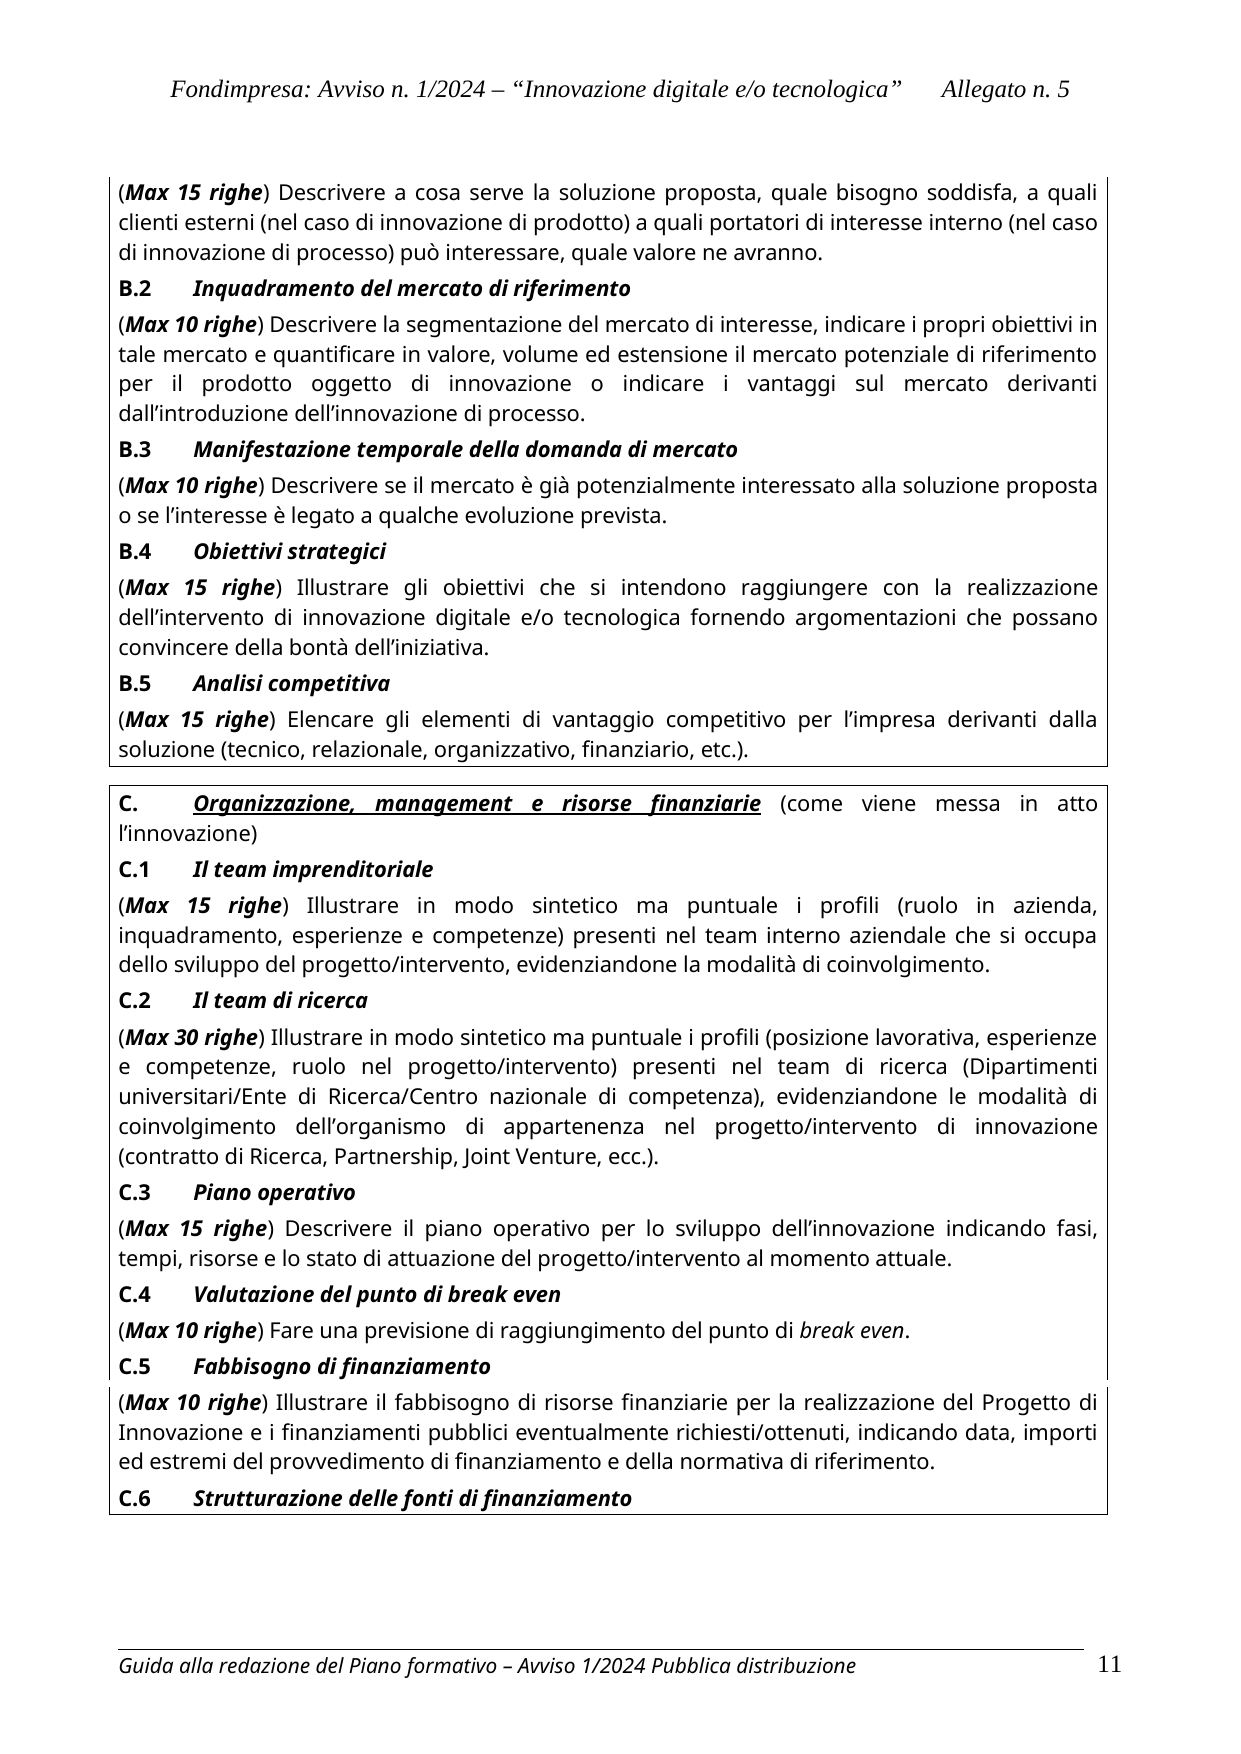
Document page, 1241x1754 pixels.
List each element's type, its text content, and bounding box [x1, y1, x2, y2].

text (Max 15 righe) Illustrare gli obiettivi che si intendono raggiungere con la realizzazione dell’intervento di innovazione digitale e/o tecnologica fornendo argomentazioni che possano convincere della bontà dell’iniziativa. [110, 572, 1107, 662]
text C.1 Il team imprenditoriale [110, 851, 1107, 883]
text C.3 Piano operativo [110, 1173, 1107, 1206]
text (Max 15 righe) Descrivere il piano operativo per lo sviluppo dell’innovazione indicando fasi, tempi, risorse e lo stato di attuazione del progetto/intervento al momento attuale. [110, 1209, 1107, 1272]
text B.2 Inquadramento del mercato di riferimento [110, 273, 1107, 303]
text B.4 Obiettivi strategici [110, 536, 1107, 566]
text C.4 Valutazione del punto di break even [110, 1275, 1107, 1308]
text (Max 10 righe) Descrivere se il mercato è già potenzialmente interessato alla soluzione proposta o se l’interesse è legato a qualche evoluzione prevista. [110, 470, 1107, 530]
text (Max 15 righe) Descrivere a cosa serve la soluzione proposta, quale bisogno soddisfa, a quali clienti esterni (nel caso di innovazione di prodotto) a quali portatori di interesse interno (nel caso di innovazione di processo) può interessare, quale valore ne avranno. [110, 177, 1107, 267]
text (Max 15 righe) Illustrare in modo sintetico ma puntuale i profili (ruolo in azienda, inquadramento, esperienze e competenze) presenti nel team interno aziendale che si occupa dello sviluppo del progetto/intervento, evidenziandone la modalità di coinvolgimento. [110, 887, 1107, 979]
text (Max 15 righe) Elencare gli elementi di vantaggio competitivo per l’impresa derivanti dalla soluzione (tecnico, relazionale, organizzativo, finanziario, etc.). [110, 704, 1107, 766]
text B.3 Manifestazione temporale della domanda di mercato [110, 434, 1107, 464]
text C.6 Strutturazione delle fonti di finanziamento [110, 1482, 1107, 1514]
text C. Organizzazione, management e risorse finanziarie (come viene messa in atto l’innovazione) [110, 786, 1107, 847]
text (Max 30 righe) Illustrare in modo sintetico ma puntuale i profili (posizione lavorativa, esperienze e competenze, ruolo nel progetto/intervento) presenti nel team di ricerca (Dipartimenti universitari/Ente di Ricerca/Centro nazionale di competenza), evidenziandone le modalità di coinvolgimento dell’organismo di appartenenza nel progetto/intervento di innovazione (contratto di Ricerca, Partnership, Joint Venture, ecc.). [110, 1018, 1107, 1170]
text (Max 10 righe) Descrivere la segmentazione del mercato di interesse, indicare i propri obiettivi in tale mercato e quantificare in valore, volume ed estensione il mercato potenziale di riferimento per il prodotto oggetto di innovazione o indicare i vantaggi sul mercato derivanti dall’introduzione dell’innovazione di processo. [110, 309, 1107, 428]
text B.5 Analisi competitiva [110, 668, 1107, 698]
text C.2 Il team di ricerca [110, 982, 1107, 1015]
text (Max 10 righe) Fare una previsione di raggiungimento del punto di break even. [110, 1311, 1107, 1344]
text C.5 Fabbisogno di finanziamento [110, 1347, 1107, 1380]
text (Max 10 righe) Illustrare il fabbisogno di risorse finanziarie per la realizzazione del Progetto di Innovazione e i finanziamenti pubblici eventualmente richiesti/ottenuti, indicando data, importi ed estremi del provvedimento di finanziamento e della normativa di riferimento. [110, 1387, 1107, 1476]
